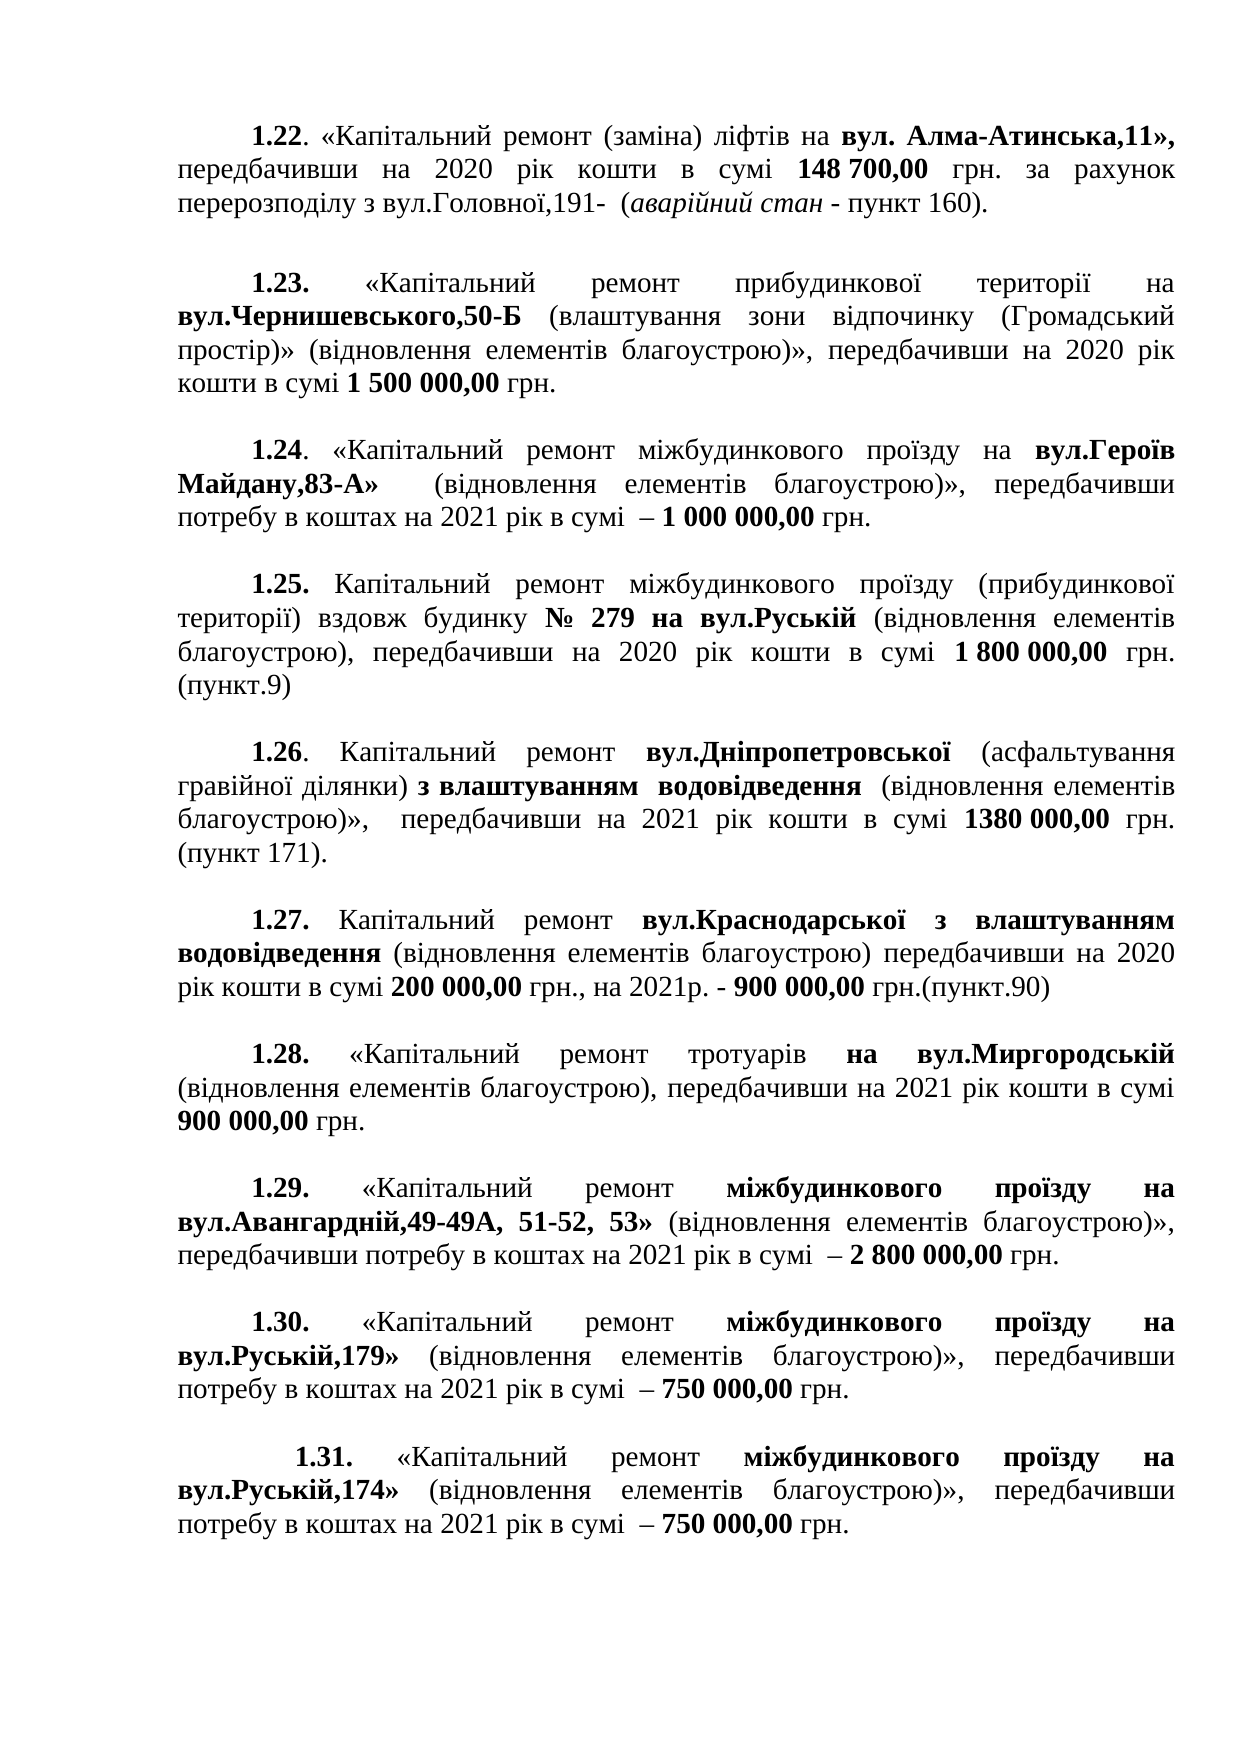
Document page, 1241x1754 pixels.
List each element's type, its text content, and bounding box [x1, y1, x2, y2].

text 1.23. «Капітальний ремонт прибудинкової території на вул.Чернишевського,50-Б (влаштування зони відпочинку (Громадський простір)» (відновлення елементів благоустрою)», передбачивши на 2020 рік кошти в сумі 1 500 000,00 грн. [177, 265, 1175, 399]
text 1.28. «Капітальний ремонт тротуарів на вул.Миргородській (відновлення елементів благоустрою), передбачивши на 2021 рік кошти в сумі 900 000,00 грн. [177, 1036, 1175, 1137]
text 1.26. Капітальний ремонт вул.Дніпропетровської (асфальтування гравійної ділянки) з влаштуванням водовідведення (відновлення елементів благоустрою)», передбачивши на 2021 рік кошти в сумі 1380 000,00 грн. (пункт 171). [177, 734, 1175, 868]
text 1.29. «Капітальний ремонт міжбудинкового проїзду на вул.Авангардній,49-49А, 51-52, 53» (відновлення елементів благоустрою)», передбачивши потребу в коштах на 2021 рік в сумі – 2 800 000,00 грн. [177, 1170, 1175, 1271]
text 1.30. «Капітальний ремонт міжбудинкового проїзду на вул.Руській,179» (відновлення елементів благоустрою)», передбачивши потребу в коштах на 2021 рік в сумі – 750 000,00 грн. [177, 1304, 1175, 1405]
text 1.27. Капітальний ремонт вул.Краснодарської з влаштуванням водовідведення (відновлення елементів благоустрою) передбачивши на 2020 рік кошти в сумі 200 000,00 грн., на 2021р. - 900 000,00 грн.(пункт.90) [177, 902, 1175, 1003]
text 1.24. «Капітальний ремонт міжбудинкового проїзду на вул.Героїв Майдану,83-А» (відновлення елементів благоустрою)», передбачивши потребу в коштах на 2021 рік в сумі – 1 000 000,00 грн. [177, 432, 1175, 533]
text 1.25. Капітальний ремонт міжбудинкового проїзду (прибудинкової території) вздовж будинку № 279 на вул.Руській (відновлення елементів благоустрою), передбачивши на 2020 рік кошти в сумі 1 800 000,00 грн. (пункт.9) [177, 567, 1175, 701]
text 1.31. «Капітальний ремонт міжбудинкового проїзду на вул.Руській,174» (відновлення елементів благоустрою)», передбачивши потребу в коштах на 2021 рік в сумі – 750 000,00 грн. [177, 1439, 1175, 1539]
text 1.22. «Капітальний ремонт (заміна) ліфтів на вул. Алма-Атинська,11», передбачивши на 2020 рік кошти в сумі 148 700,00 грн. за рахунок перерозподілу з вул.Головної,191- (аварійний стан - пункт 160). [177, 118, 1175, 219]
